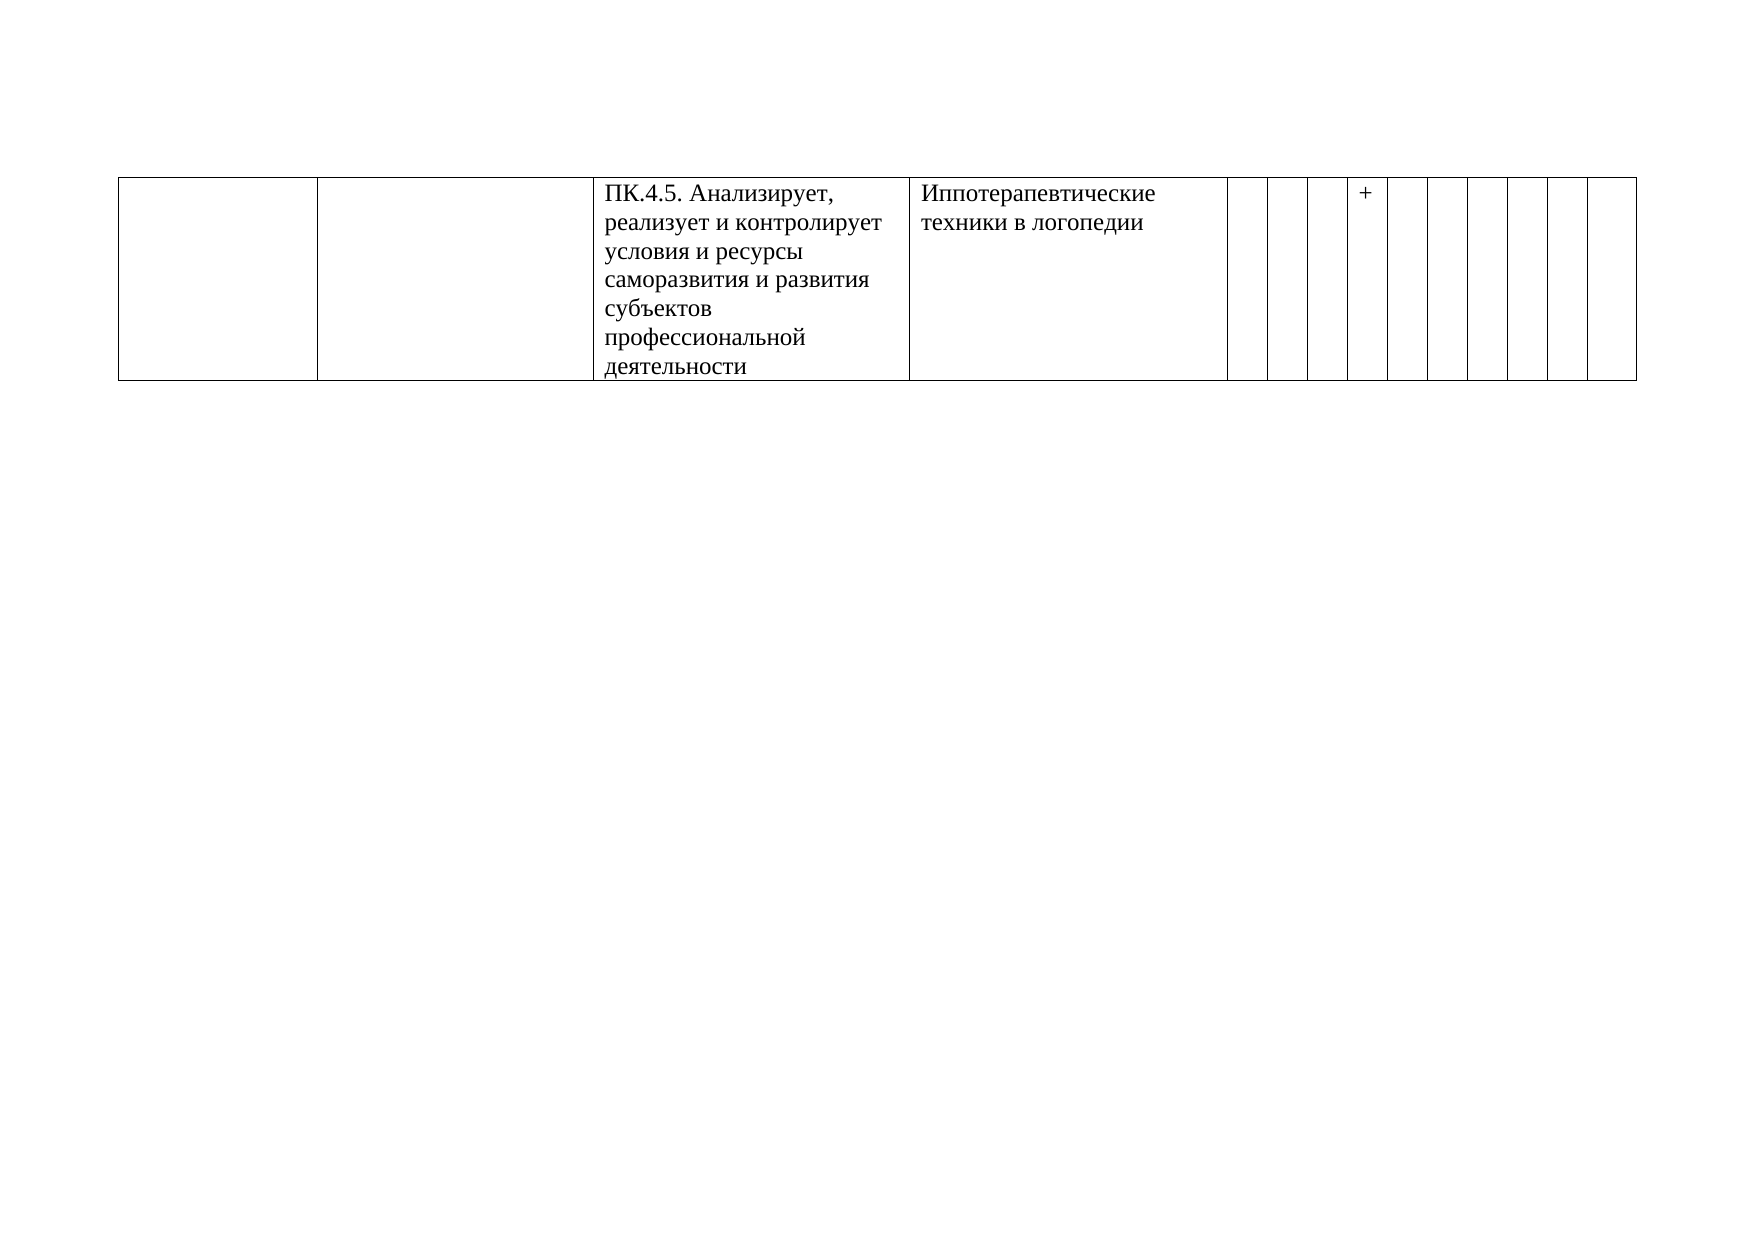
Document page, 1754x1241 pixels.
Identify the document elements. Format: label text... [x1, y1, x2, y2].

table_cell Иппотерапевтические техники в логопедии [910, 178, 1227, 379]
table_cell [1228, 178, 1267, 379]
table_cell [1428, 178, 1467, 379]
table_cell ПК.4.5. Анализирует, реализует и контролирует условия и ресурсы саморазвития и развития субъектов профессиональной деятельности [594, 178, 909, 379]
table_cell [1268, 178, 1307, 379]
table_cell [1588, 178, 1636, 379]
table_cell [1548, 178, 1587, 379]
table_cell [1508, 178, 1547, 379]
table_cell + [1348, 178, 1387, 379]
table_cell [1388, 178, 1427, 379]
table_cell [1468, 178, 1507, 379]
table_cell [1308, 178, 1347, 379]
